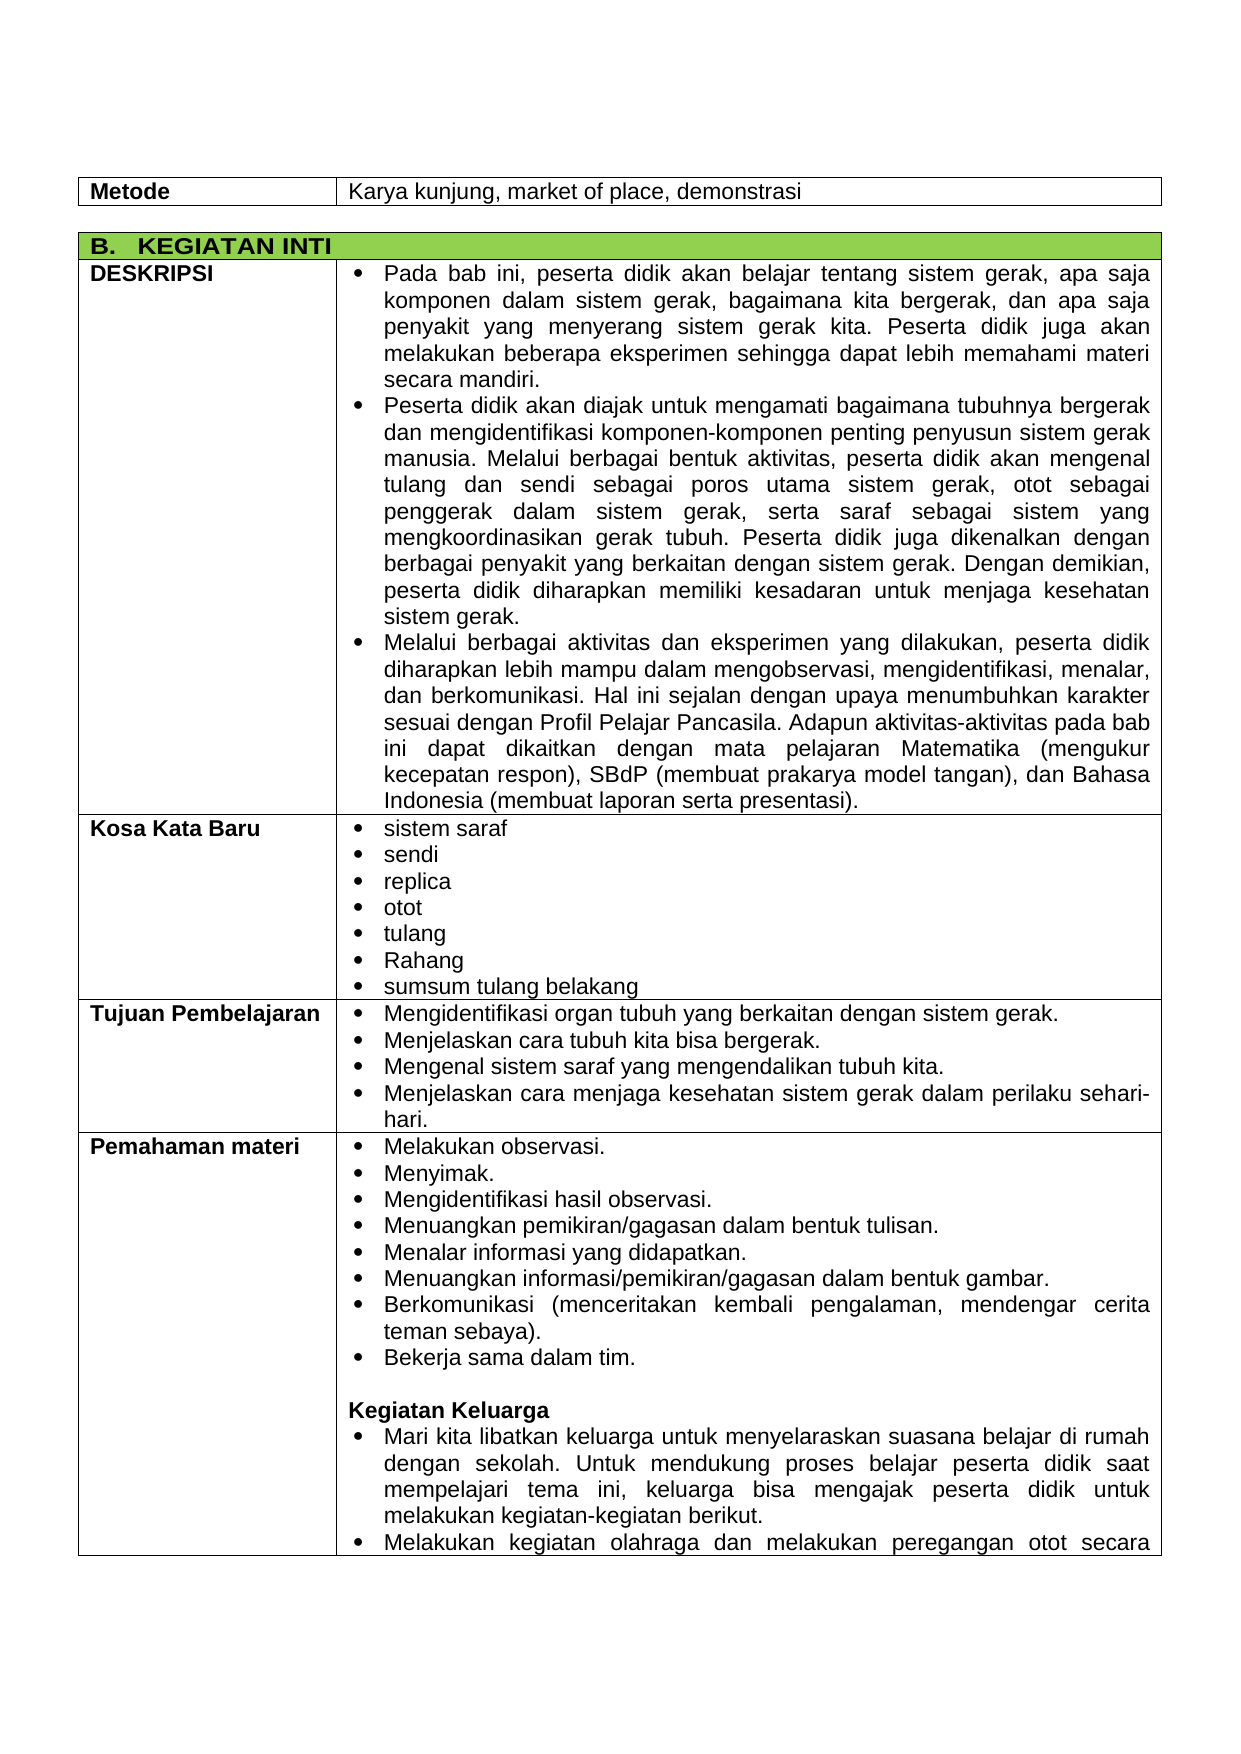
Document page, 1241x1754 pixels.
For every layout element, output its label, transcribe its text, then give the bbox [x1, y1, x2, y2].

table_cell DESKRIPSI [79, 260, 336, 814]
table_cell Mengidentifikasi organ tubuh yang berkaitan dengan sistem gerak. Menjelaskan cara tubuh kita bisa bergerak. Mengenal sistem saraf yang mengendalikan tubuh kita. Menjelaskan cara menjaga kesehatan sistem gerak dalam perilaku sehari-hari. [337, 1000, 1161, 1132]
table_header B. KEGIATAN INTI [79, 233, 1161, 259]
table_cell sistem saraf sendi replica otot tulang Rahang sumsum tulang belakang [337, 815, 1161, 999]
table_cell Karya kunjung, market of place, demonstrasi [337, 178, 1161, 204]
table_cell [337, 1133, 1161, 1555]
table_cell Metode [79, 178, 336, 204]
table_cell Kosa Kata Baru [79, 815, 336, 999]
table_cell Tujuan Pembelajaran [79, 1000, 336, 1132]
table_cell Pada bab ini, peserta didik akan belajar tentang sistem gerak, apa saja komponen dalam sistem gerak, bagaimana kita bergerak, dan apa saja penyakit yang menyerang sistem gerak kita. Peserta didik juga akan melakukan beberapa eksperimen sehingga dapat lebih memahami materi secara mandiri. Peserta didik akan diajak untuk mengamati bagaimana tubuhnya bergerak dan mengidentifikasi komponen-komponen penting penyusun sistem gerak manusia. Melalui berbagai bentuk aktivitas, peserta didik akan mengenal tulang dan sendi sebagai poros utama sistem gerak, otot sebagai penggerak dalam sistem gerak, serta saraf sebagai sistem yang mengkoordinasikan gerak tubuh. Peserta didik juga dikenalkan dengan berbagai penyakit yang berkaitan dengan sistem gerak. Dengan demikian, peserta didik diharapkan memiliki kesadaran untuk menjaga kesehatan sistem gerak. Melalui berbagai aktivitas dan eksperimen yang dilakukan, peserta didik diharapkan lebih mampu dalam mengobservasi, mengidentifikasi, menalar, dan berkomunikasi. Hal ini sejalan dengan upaya menumbuhkan karakter sesuai dengan Profil Pelajar Pancasila. Adapun aktivitas-aktivitas pada bab ini dapat dikaitkan dengan mata pelajaran Matematika (mengukur kecepatan respon), SBdP (membuat prakarya model tangan), dan Bahasa Indonesia (membuat laporan serta presentasi). [337, 260, 1161, 814]
table_cell Pemahaman materi [79, 1133, 336, 1555]
